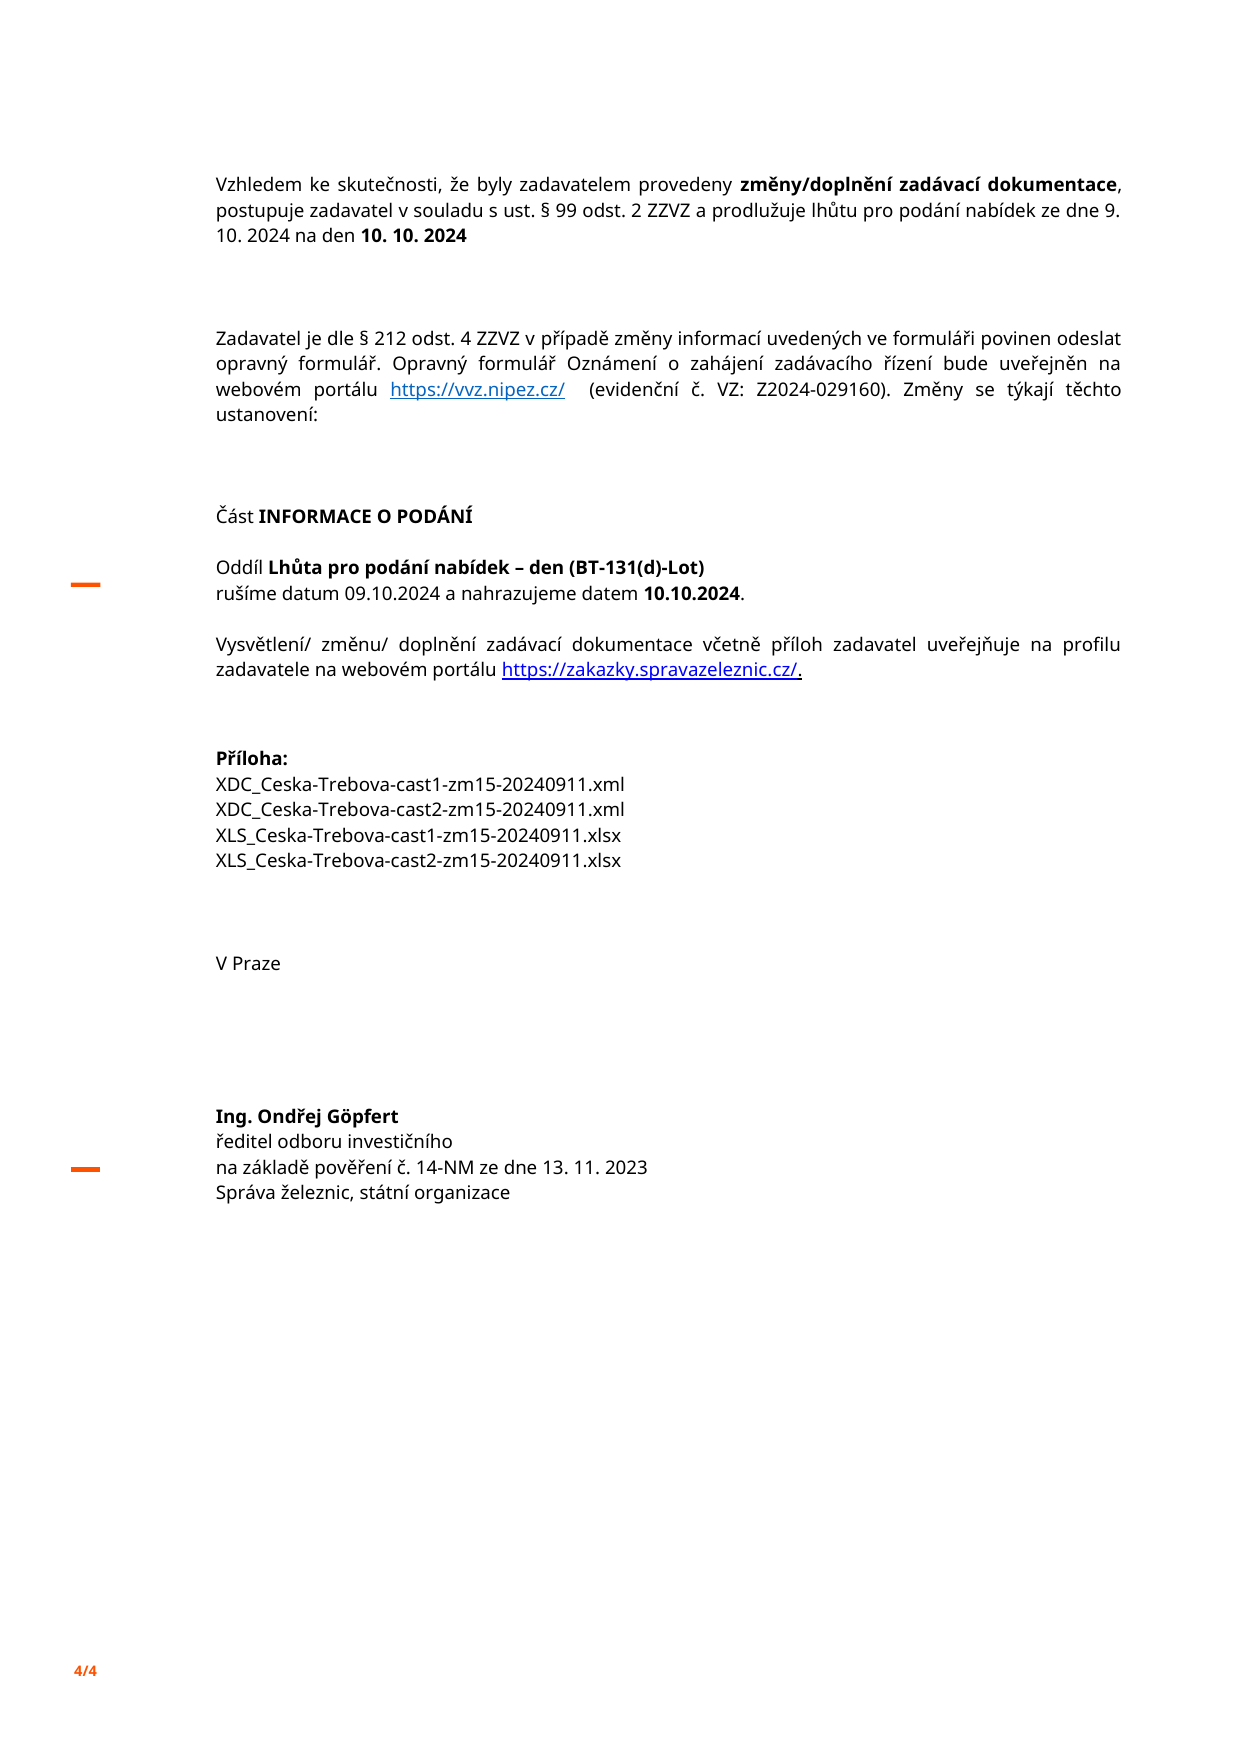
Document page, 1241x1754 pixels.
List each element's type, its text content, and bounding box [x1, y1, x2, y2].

text Část INFORMACE O PODÁNÍ [216, 503, 1122, 529]
text XDC_Ceska-Trebova-cast2-zm15-20240911.xml [216, 797, 1122, 822]
text XLS_Ceska-Trebova-cast2-zm15-20240911.xlsx [216, 848, 1122, 873]
text Vysvětlení/ změnu/ doplnění zadávací dokumentace včetně příloh zadavatel uveřejňuje na profilu zadavatele na webovém portálu https://zakazky.spravazeleznic.cz/. [216, 631, 1122, 682]
text Příloha: [216, 746, 1122, 771]
list Vzhledem ke skutečnosti, že byly zadavatelem provedeny změny/doplnění zadávací dokumentace, postupuje zadavatel v souladu s ust. § 99 odst. 2 ZZVZ a prodlužuje lhůtu pro podání nabídek ze dne 9. 10. 2024 na den 10. 10. 2024 [216, 172, 1122, 248]
text XDC_Ceska-Trebova-cast1-zm15-20240911.xml [216, 771, 1122, 797]
text ředitel odboru investičního [216, 1128, 1122, 1154]
text Ing. Ondřej Göpfert [216, 1103, 1122, 1128]
text V Praze [216, 950, 1122, 975]
text na základě pověření č. 14-NM ze dne 13. 11. 2023 [216, 1154, 1122, 1179]
text rušíme datum 09.10.2024 a nahrazujeme datem 10.10.2024. [216, 580, 1122, 606]
text Zadavatel je dle § 212 odst. 4 ZZVZ v případě změny informací uvedených ve formuláři povinen odeslat opravný formulář. Opravný formulář Oznámení o zahájení zadávacího řízení bude uveřejněn na webovém portálu https://vvz.nipez.cz/ (evidenční č. VZ: Z2024-029160). Změny se týkají těchto ustanovení: [216, 325, 1122, 427]
text Správa železnic, státní organizace [216, 1179, 1122, 1205]
text XLS_Ceska-Trebova-cast1-zm15-20240911.xlsx [216, 822, 1122, 848]
text Oddíl Lhůta pro podání nabídek – den (BT-131(d)-Lot) [216, 554, 1122, 580]
